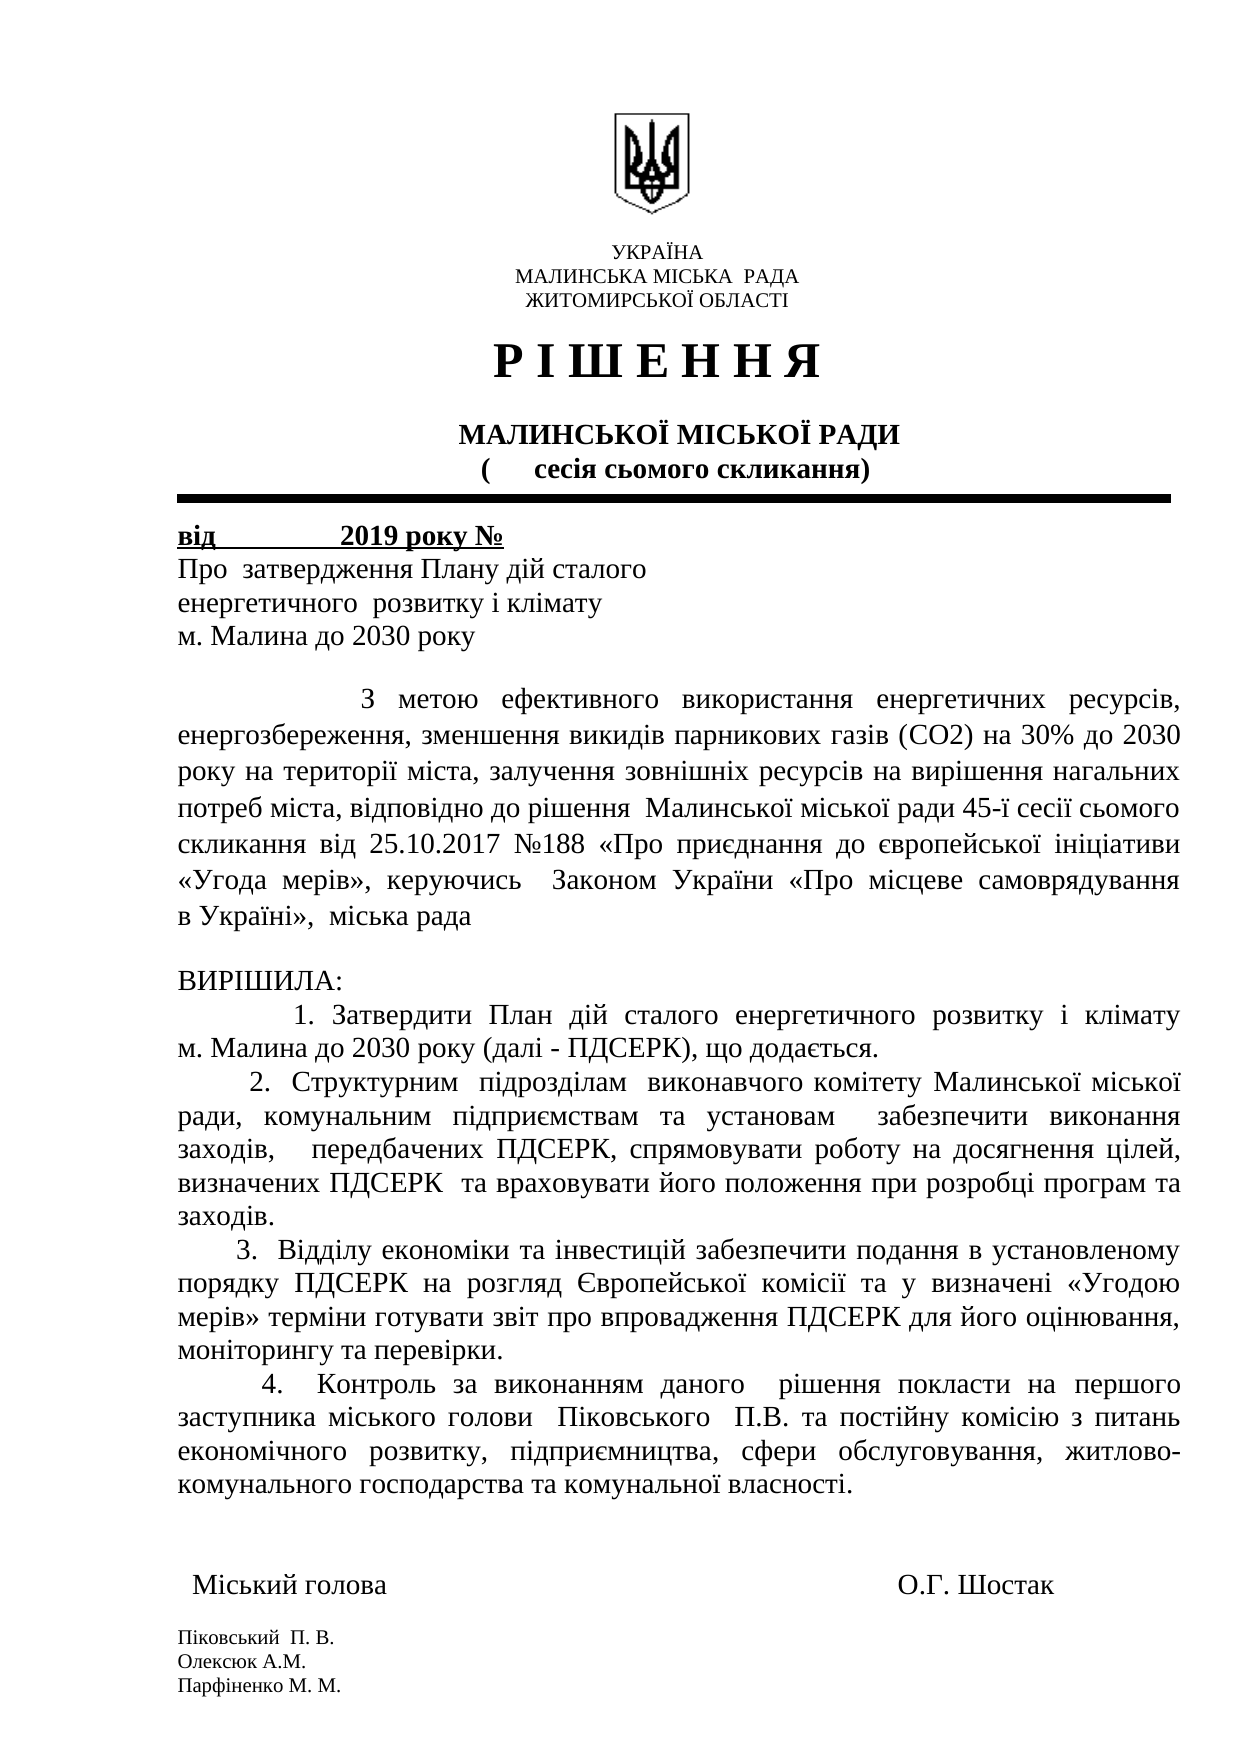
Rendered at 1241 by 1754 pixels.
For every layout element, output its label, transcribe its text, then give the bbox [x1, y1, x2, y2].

text Парфіненко М. М. [177, 1673, 1181, 1697]
text ( сесія сьомого скликання) [133, 451, 1181, 484]
text Олексюк А.М. [177, 1649, 1181, 1673]
text З метою ефективного використання енергетичних ресурсів, енергозбереження, зменшення викидів парникових газів (CO2) на 30% до 2030 року на території міста, залучення зовнішніх ресурсів на вирішення нагальних потреб міста, відповідно до рішення Малинської міської ради 45-ї сесії сьомого скликання від 25.10.2017 №188 «Про приєднання до європейської ініціативи «Угода мерів», керуючись Законом України «Про місцеве самоврядування в Україні», міська рада [177, 681, 1181, 932]
text 2. Структурним підрозділам виконавчого комітету Малинської міської ради, комунальним підприємствам та установам забезпечити виконання заходів, передбачених ПДСЕРК, спрямовувати роботу на досягнення цілей, визначених ПДСЕРК та враховувати його положення при розробці програм та заходів. [177, 1064, 1181, 1232]
text від 2019 року № [177, 518, 1181, 551]
text Про затвердження Плану дій сталого [177, 551, 1181, 585]
text 1. Затвердити План дій сталого енергетичного розвитку і клімату м. Малина до 2030 року (далі - ПДСЕРК), що додається. [177, 997, 1181, 1064]
text 3. Відділу економіки та інвестицій забезпечити подання в установленому порядку ПДСЕРК на розгляд Європейської комісії та у визначені «Угодою мерів» терміни готувати звіт про впровадження ПДСЕРК для його оцінювання, моніторингу та перевірки. [177, 1232, 1181, 1366]
text УКРАЇНА [133, 240, 1181, 264]
text Піковський П. В. [177, 1625, 1181, 1649]
text малинської МІСЬКОЇ ради [177, 417, 1181, 451]
text 4. Контроль за виконанням даного рішення покласти на першого заступника міського голови Піковського П.В. та постійну комісію з питань економічного розвитку, підприємництва, сфери обслуговування, житлово-комунального господарства та комунальної власності. [177, 1366, 1181, 1500]
text Міський голова О.Г. Шостак [177, 1567, 1181, 1601]
text МАЛИНСЬКА МІСЬКА РАДА [133, 264, 1181, 288]
picture [608, 112, 695, 216]
text ЖИТОМИРСЬКОЇ ОБЛАСТІ [133, 288, 1181, 312]
text енергетичного розвитку і клімату [177, 585, 1181, 618]
text Р І Ш Е Н Н Я [133, 331, 1181, 388]
text м. Малина до 2030 року [177, 618, 1181, 652]
text ВИРІШИЛА: [177, 963, 1181, 997]
